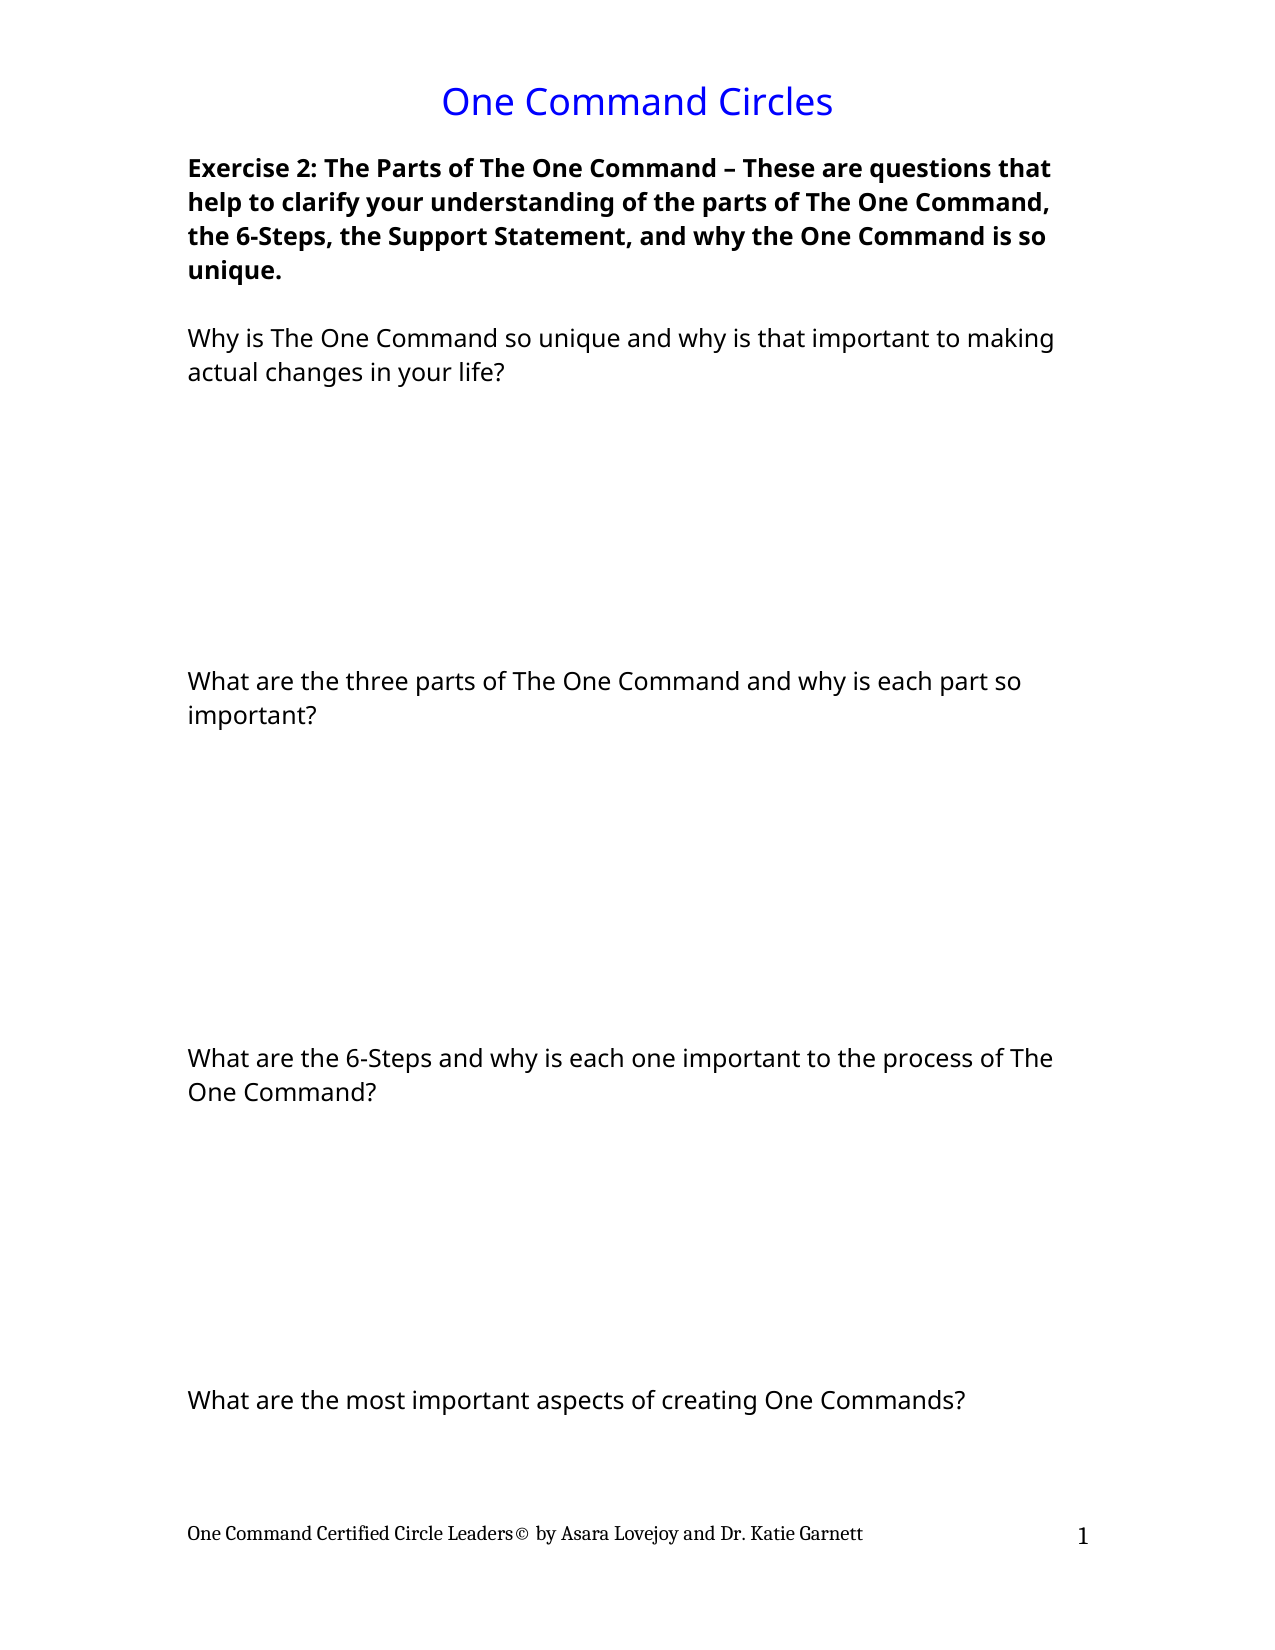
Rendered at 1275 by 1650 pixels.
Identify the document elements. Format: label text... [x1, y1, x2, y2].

text What are the most important aspects of creating One Commands? [187, 1383, 1087, 1417]
text Exercise 2: The Parts of The One Command – These are questions that help to clarify your understanding of the parts of The One Command, the 6-Steps, the Support Statement, and why the One Command is so unique. [187, 150, 1087, 286]
text What are the 6-Steps and why is each one important to the process of The One Command? [187, 1040, 1087, 1108]
text Why is The One Command so unique and why is that important to making actual changes in your life? [187, 321, 1087, 389]
text What are the three parts of The One Command and why is each part so important? [187, 663, 1087, 732]
